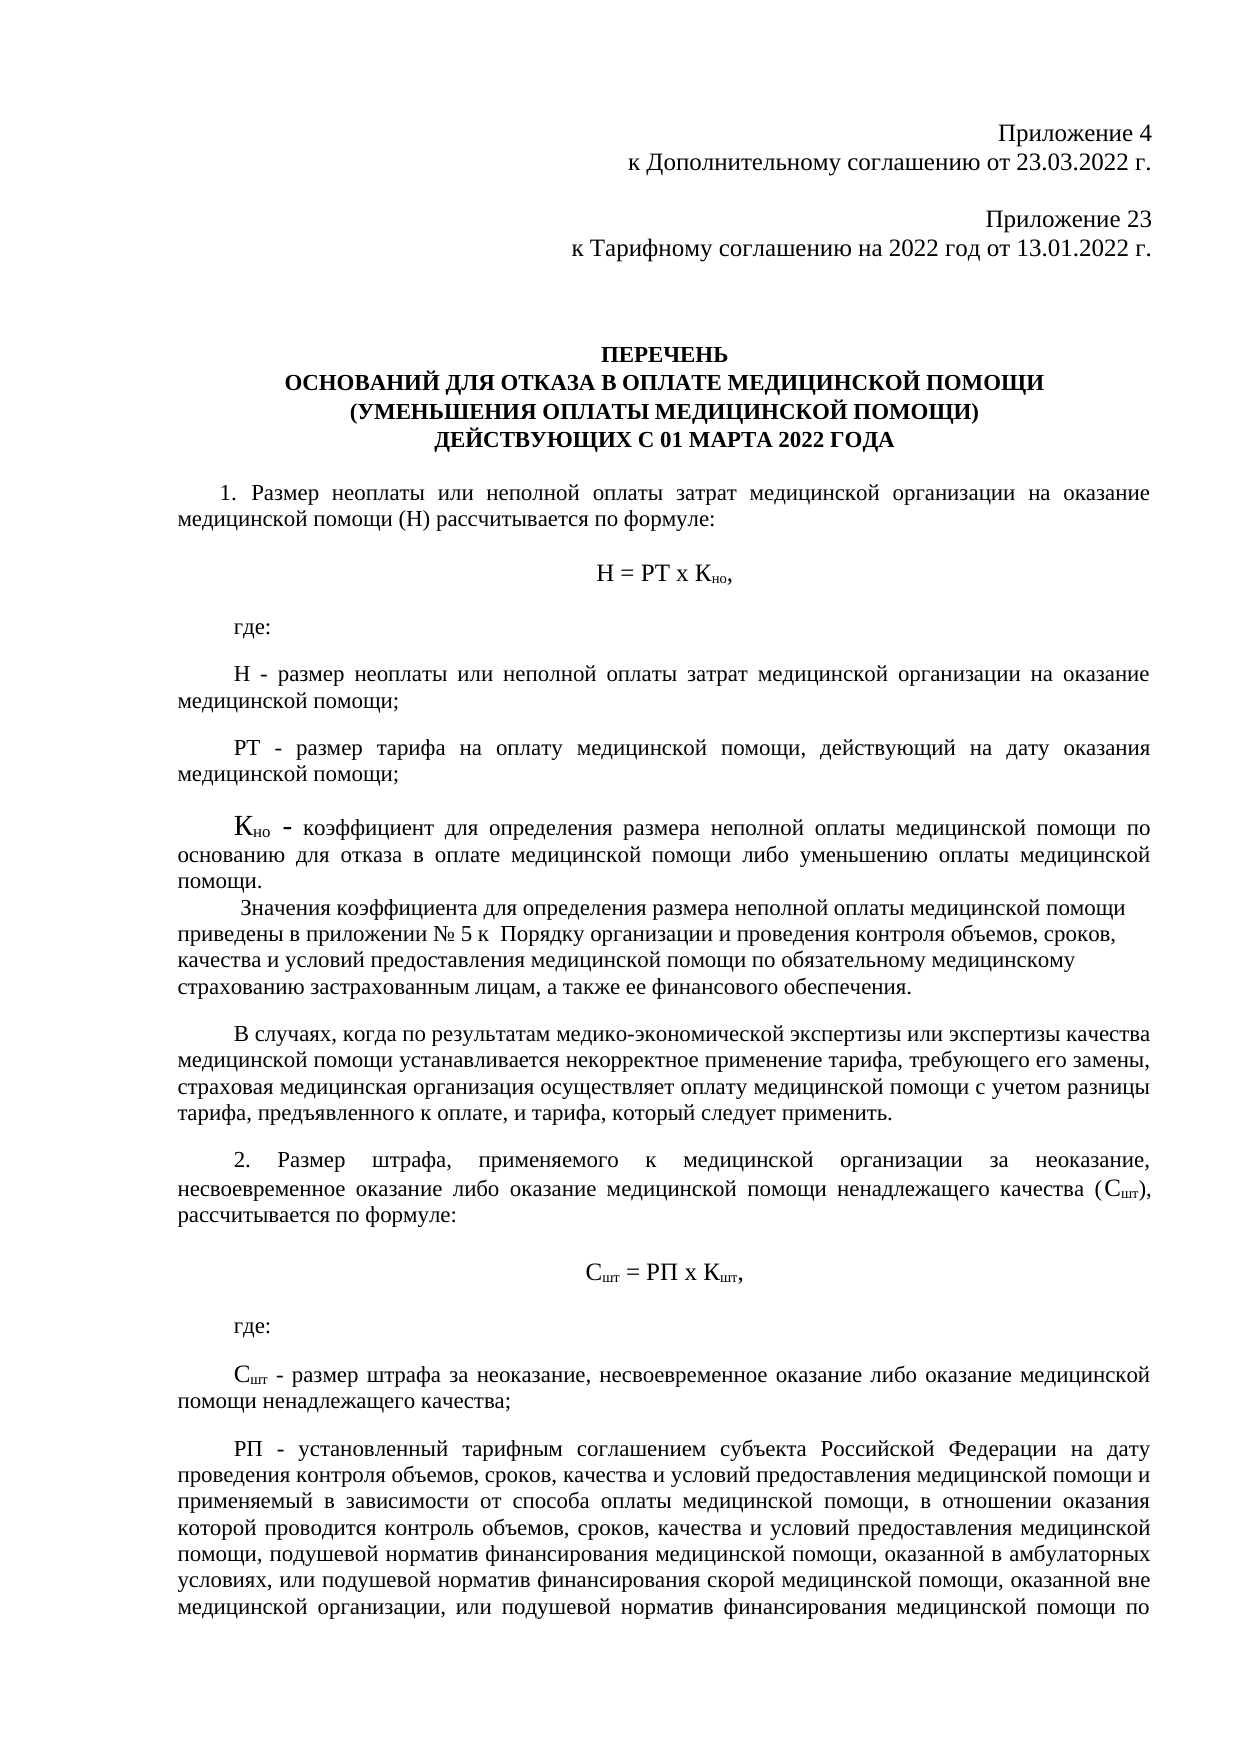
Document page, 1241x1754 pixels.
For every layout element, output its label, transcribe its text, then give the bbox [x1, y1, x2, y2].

text ДЕЙСТВУЮЩИХ С 01 МАРТА 2022 ГОДА [177, 427, 1152, 453]
text где: [177, 613, 1152, 640]
text РТ - размер тарифа на оплату медицинской помощи, действующий на дату оказания медицинской помощи; [177, 734, 1152, 787]
text Н - размер неоплаты или неполной оплаты затрат медицинской организации на оказание медицинской помощи; [177, 661, 1152, 713]
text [177, 1435, 1152, 1619]
text Приложение 23 [177, 204, 1152, 233]
text Сшт - размер штрафа за неоказание, несвоевременное оказание либо оказание медицинской помощи ненадлежащего качества; [177, 1359, 1152, 1414]
text 2. Размер штрафа, применяемого к медицинской организации за неоказание, несвоевременное оказание либо оказание медицинской помощи ненадлежащего качества (Сшт), рассчитывается по формуле: [177, 1146, 1152, 1228]
text Приложение 4 [177, 118, 1152, 147]
text ОСНОВАНИЙ ДЛЯ ОТКАЗА В ОПЛАТЕ МЕДИЦИНСКОЙ ПОМОЩИ [177, 369, 1152, 396]
text ПЕРЕЧЕНЬ [177, 341, 1152, 367]
text где: [177, 1312, 1152, 1338]
text (УМЕНЬШЕНИЯ ОПЛАТЫ МЕДИЦИНСКОЙ ПОМОЩИ) [177, 398, 1152, 424]
text Значения коэффициента для определения размера неполной оплаты медицинской помощи приведены в приложении № 5 к Порядку организации и проведения контроля объемов, сроков, качества и условий предоставления медицинской помощи по обязательному медицинскому страхованию застрахованным лицам, а также ее финансового обеспечения. [177, 894, 1152, 999]
text к Тарифному соглашению на 2022 год от 13.01.2022 г. [177, 233, 1152, 262]
list Размер неоплаты или неполной оплаты затрат медицинской организации на оказание медицинской помощи (Н) рассчитывается по формуле: [177, 479, 1152, 532]
text Кно - коэффициент для определения размера неполной оплаты медицинской помощи по основанию для отказа в оплате медицинской помощи либо уменьшению оплаты медицинской помощи. [177, 808, 1152, 894]
text Сшт = РП x Кшт, [177, 1257, 1152, 1285]
text Н = РТ x Кно, [177, 558, 1152, 587]
text к Дополнительному соглашению от 23.03.2022 г. [177, 147, 1152, 176]
text В случаях, когда по результатам медико-экономической экспертизы или экспертизы качества медицинской помощи устанавливается некорректное применение тарифа, требующего его замены, страховая медицинская организация осуществляет оплату медицинской помощи с учетом разницы тарифа, предъявленного к оплате, и тарифа, который следует применить. [177, 1020, 1152, 1126]
